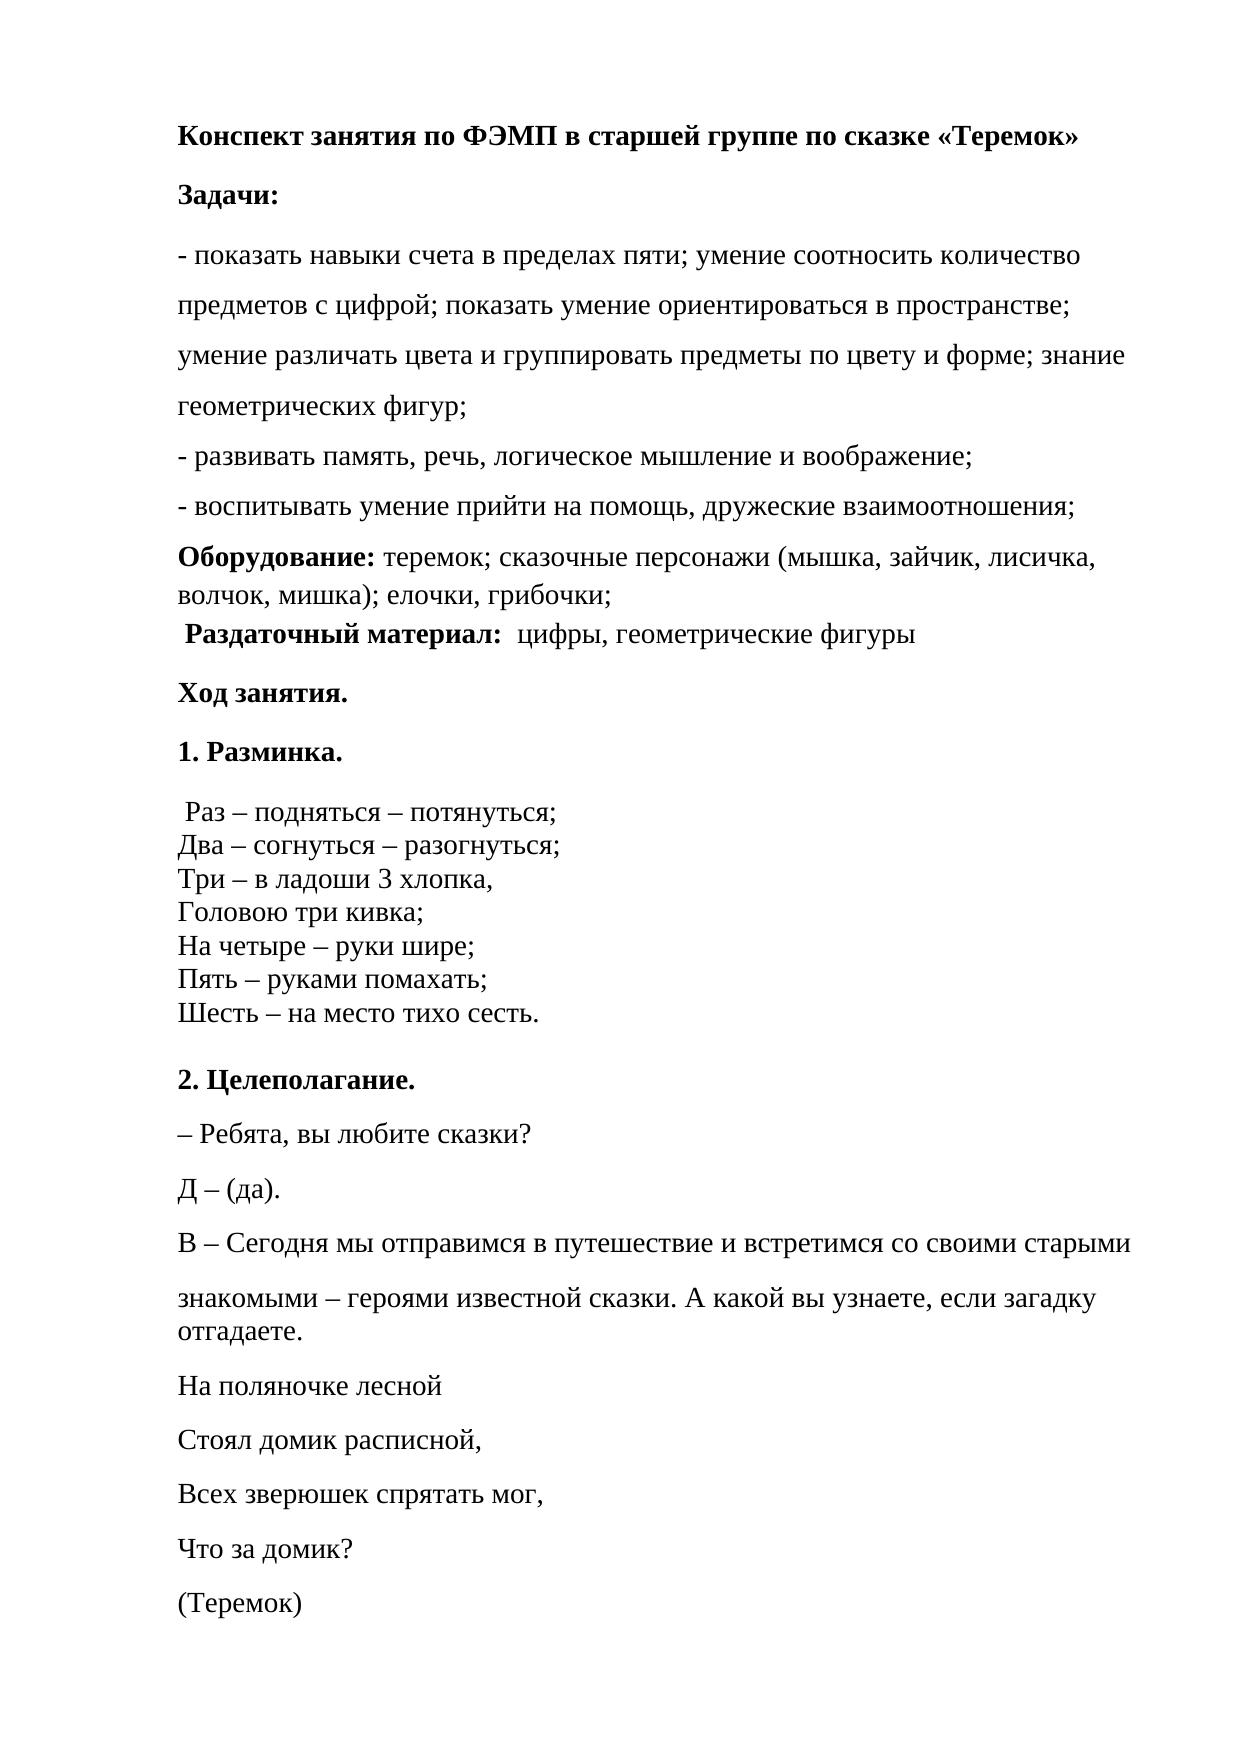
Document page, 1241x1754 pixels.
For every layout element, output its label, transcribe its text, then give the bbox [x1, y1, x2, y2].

text Шесть – на место тихо сесть. [177, 995, 1152, 1029]
text Конспект занятия по ФЭМП в старшей группе по сказке «Теремок» [177, 118, 1152, 152]
text Что за домик? [177, 1531, 1152, 1564]
text (Теремок) [177, 1585, 1152, 1619]
text Два – согнуться – разогнуться; [177, 827, 1152, 861]
text Раздаточный материал: цифры, геометрические фигуры [177, 616, 1152, 649]
text Ход занятия. [177, 675, 1152, 709]
text 2. Целеполагание. [177, 1062, 1152, 1096]
text – Ребята, вы любите сказки? [177, 1117, 1152, 1150]
text Головою три кивка; [177, 894, 1152, 928]
text - показать навыки счета в пределах пяти; умение соотносить количество предметов с цифрой; показать умение ориентироваться в пространстве; умение различать цвета и группировать предметы по цвету и форме; знание геометрических фигур; [177, 237, 1152, 421]
text Стоял домик расписной, [177, 1422, 1152, 1456]
text На четыре – руки шире; [177, 928, 1152, 962]
text 1. Разминка. [177, 734, 1152, 768]
text В – Сегодня мы отправимся в путешествие и встретимся со своими старыми [177, 1225, 1152, 1259]
text На поляночке лесной [177, 1368, 1152, 1401]
text знакомыми – героями известной сказки. А какой вы узнаете, если загадку отгадаете. [177, 1280, 1152, 1347]
text Оборудование: теремок; сказочные персонажи (мышка, зайчик, лисичка, волчок, мишка); елочки, грибочки; [177, 539, 1152, 611]
text Раз – подняться – потянуться; [177, 794, 1152, 827]
text Всех зверюшек спрятать мог, [177, 1476, 1152, 1510]
text - воспитывать умение прийти на помощь, дружеские взаимоотношения; [177, 488, 1152, 522]
text Д – (да). [177, 1171, 1152, 1204]
text - развивать память, речь, логическое мышление и воображение; [177, 438, 1152, 472]
text Пять – руками помахать; [177, 962, 1152, 995]
text Три – в ладоши 3 хлопка, [177, 861, 1152, 894]
text Задачи: [177, 177, 1152, 211]
